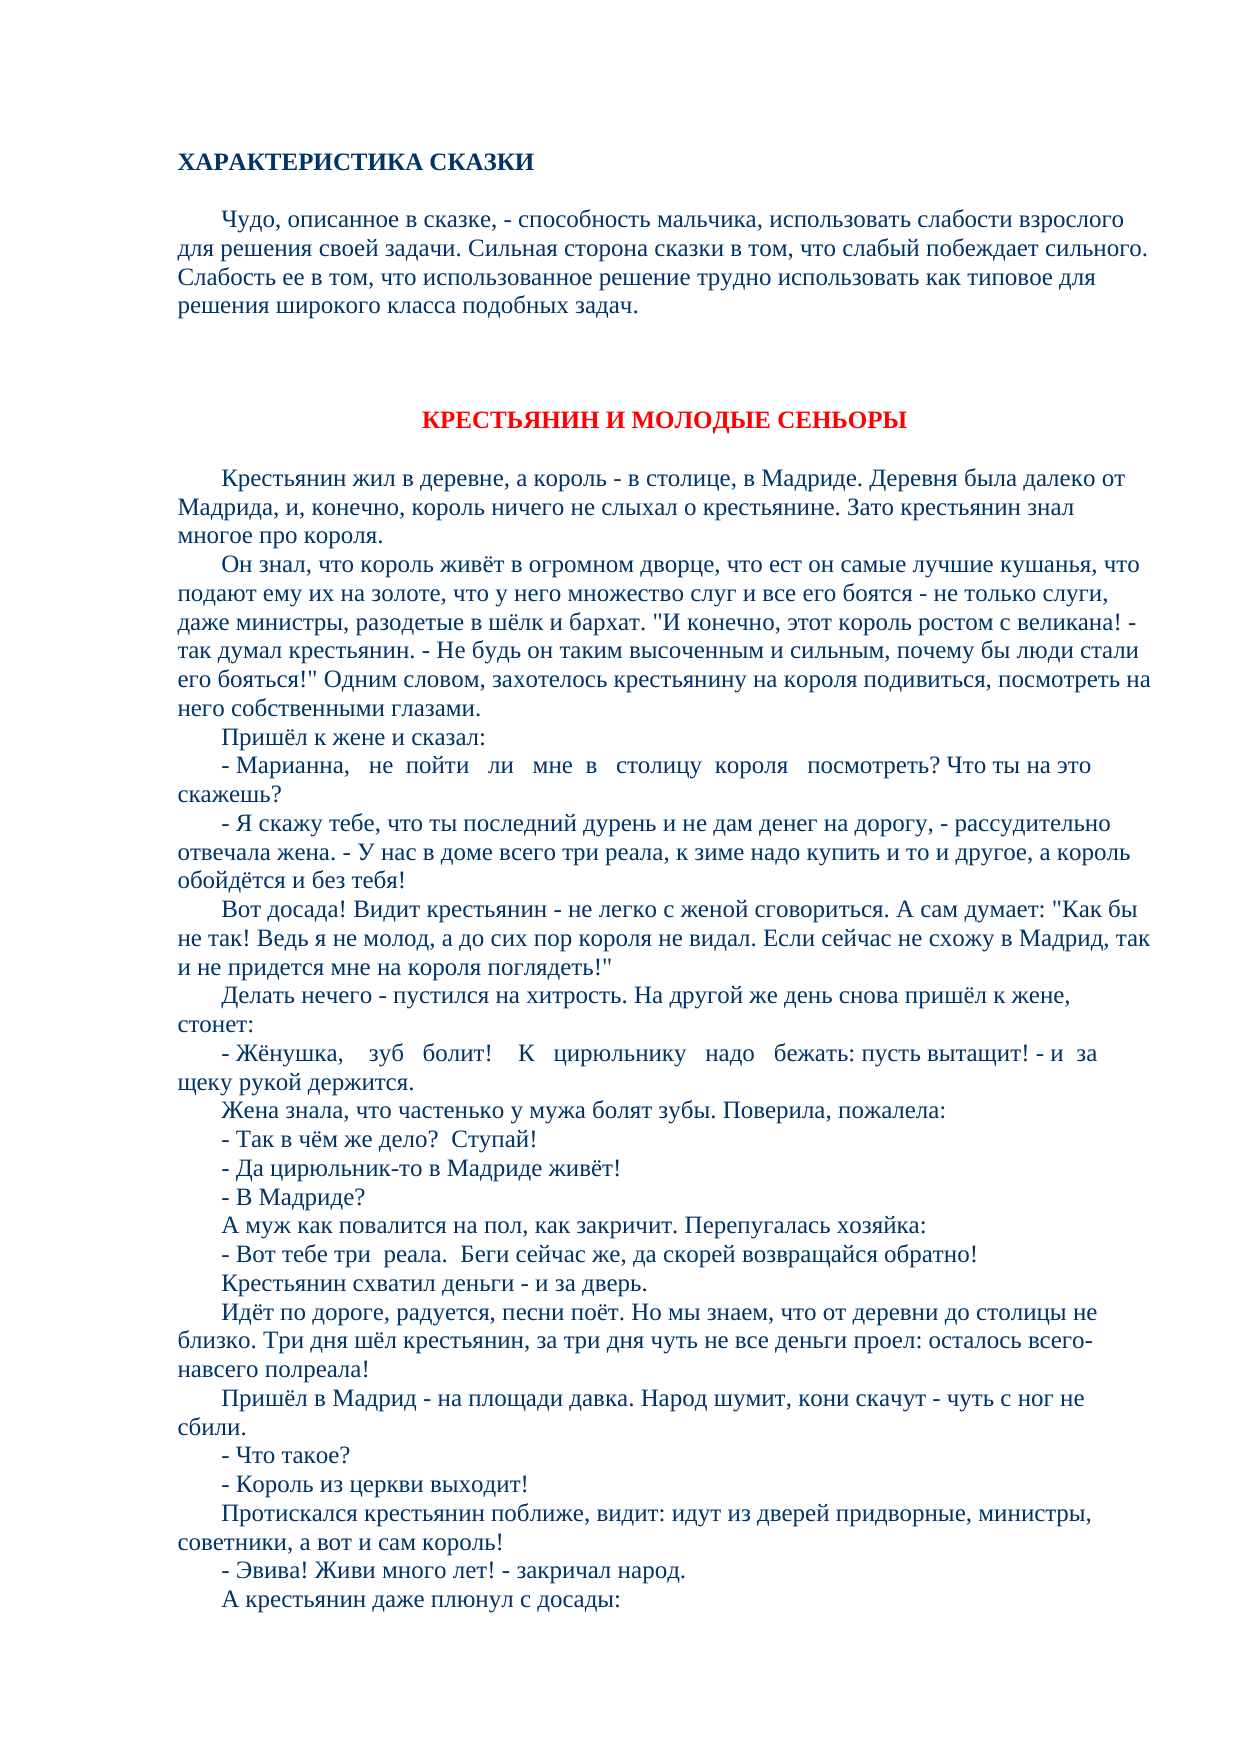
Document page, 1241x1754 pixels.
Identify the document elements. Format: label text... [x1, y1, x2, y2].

text Идёт по дороге, радуется, песни поёт. Но мы знаем, что от деревни до столицы не близко. Три дня шёл крестьянин, за три дня чуть не все деньги проел: осталось всего-навсего полреала! [177, 1297, 1152, 1383]
text Пришёл в Мадрид - на площади давка. Народ шумит, кони скачут - чуть с ног не сбили. [177, 1383, 1152, 1441]
text Вот досада! Видит крестьянин - не легко с женой сговориться. А сам думает: "Как бы не так! Ведь я не молод, а до сих пор короля не видал. Если сейчас не схожу в Мадрид, так и не придется мне на короля поглядеть!" [177, 894, 1152, 981]
text - Вот тебе три реала. Беги сейчас же, да скорей возвращайся обратно! [177, 1239, 1152, 1268]
text КРЕСТЬЯНИН И МОЛОДЫЕ СЕНЬОРЫ [177, 406, 1152, 434]
text Жена знала, что частенько у мужа болят зубы. Поверила, пожалела: [177, 1096, 1152, 1124]
text - Король из церкви выходит! [177, 1469, 1152, 1498]
text - Марианна, не пойти ли мне в столицу короля посмотреть? Что ты на это скажешь? [177, 751, 1152, 808]
text Чудо, описанное в сказке, - способность мальчика, использовать слабости взрослого для решения своей задачи. Сильная сторона сказки в том, что слабый побеждает сильного. Слабость ее в том, что использованное решение трудно использовать как типовое для решения широкого класса подобных задач. [177, 204, 1152, 319]
text - Эвива! Живи много лет! - закричал народ. [177, 1556, 1152, 1584]
text - Да цирюльник-то в Мадриде живёт! [177, 1153, 1152, 1182]
text - Что такое? [177, 1441, 1152, 1469]
text Крестьянин жил в деревне, а король - в столице, в Мадриде. Деревня была далеко от Мадрида, и, конечно, король ничего не слыхал о крестьянине. Зато крестьянин знал многое про короля. [177, 463, 1152, 549]
text Пришёл к жене и сказал: [177, 722, 1152, 751]
text - Так в чём же дело? Ступай! [177, 1124, 1152, 1153]
text Протискался крестьянин поближе, видит: идут из дверей придворные, министры, советники, а вот и сам король! [177, 1498, 1152, 1556]
text А муж как повалится на пол, как закричит. Перепугалась хозяйка: [177, 1211, 1152, 1239]
text Крестьянин схватил деньги - и за дверь. [177, 1268, 1152, 1297]
text Делать нечего - пустился на хитрость. На другой же день снова пришёл к жене, стонет: [177, 981, 1152, 1038]
text - Жёнушка, зуб болит! К цирюльнику надо бежать: пусть вытащит! - и за щеку рукой держится. [177, 1038, 1152, 1096]
text Он знал, что король живёт в огромном дворце, что ест он самые лучшие кушанья, что подают ему их на золоте, что у него множество слуг и все его боятся - не только слуги, даже министры, разодетые в шёлк и бархат. "И конечно, этот король ростом с великана! - так думал крестьянин. - Не будь он таким высоченным и сильным, почему бы люди стали его бояться!" Одним словом, захотелось крестьянину на короля подивиться, посмотреть на него собственными глазами. [177, 549, 1152, 722]
text - Я скажу тебе, что ты последний дурень и не дам денег на дорогу, - рассудительно отвечала жена. - У нас в доме всего три реала, к зиме надо купить и то и другое, а король обойдётся и без тебя! [177, 808, 1152, 894]
text ХАРАКТЕРИСТИКА СКАЗКИ [177, 147, 1152, 176]
text А крестьянин даже плюнул с досады: [177, 1584, 1152, 1613]
text - В Мадриде? [177, 1182, 1152, 1211]
